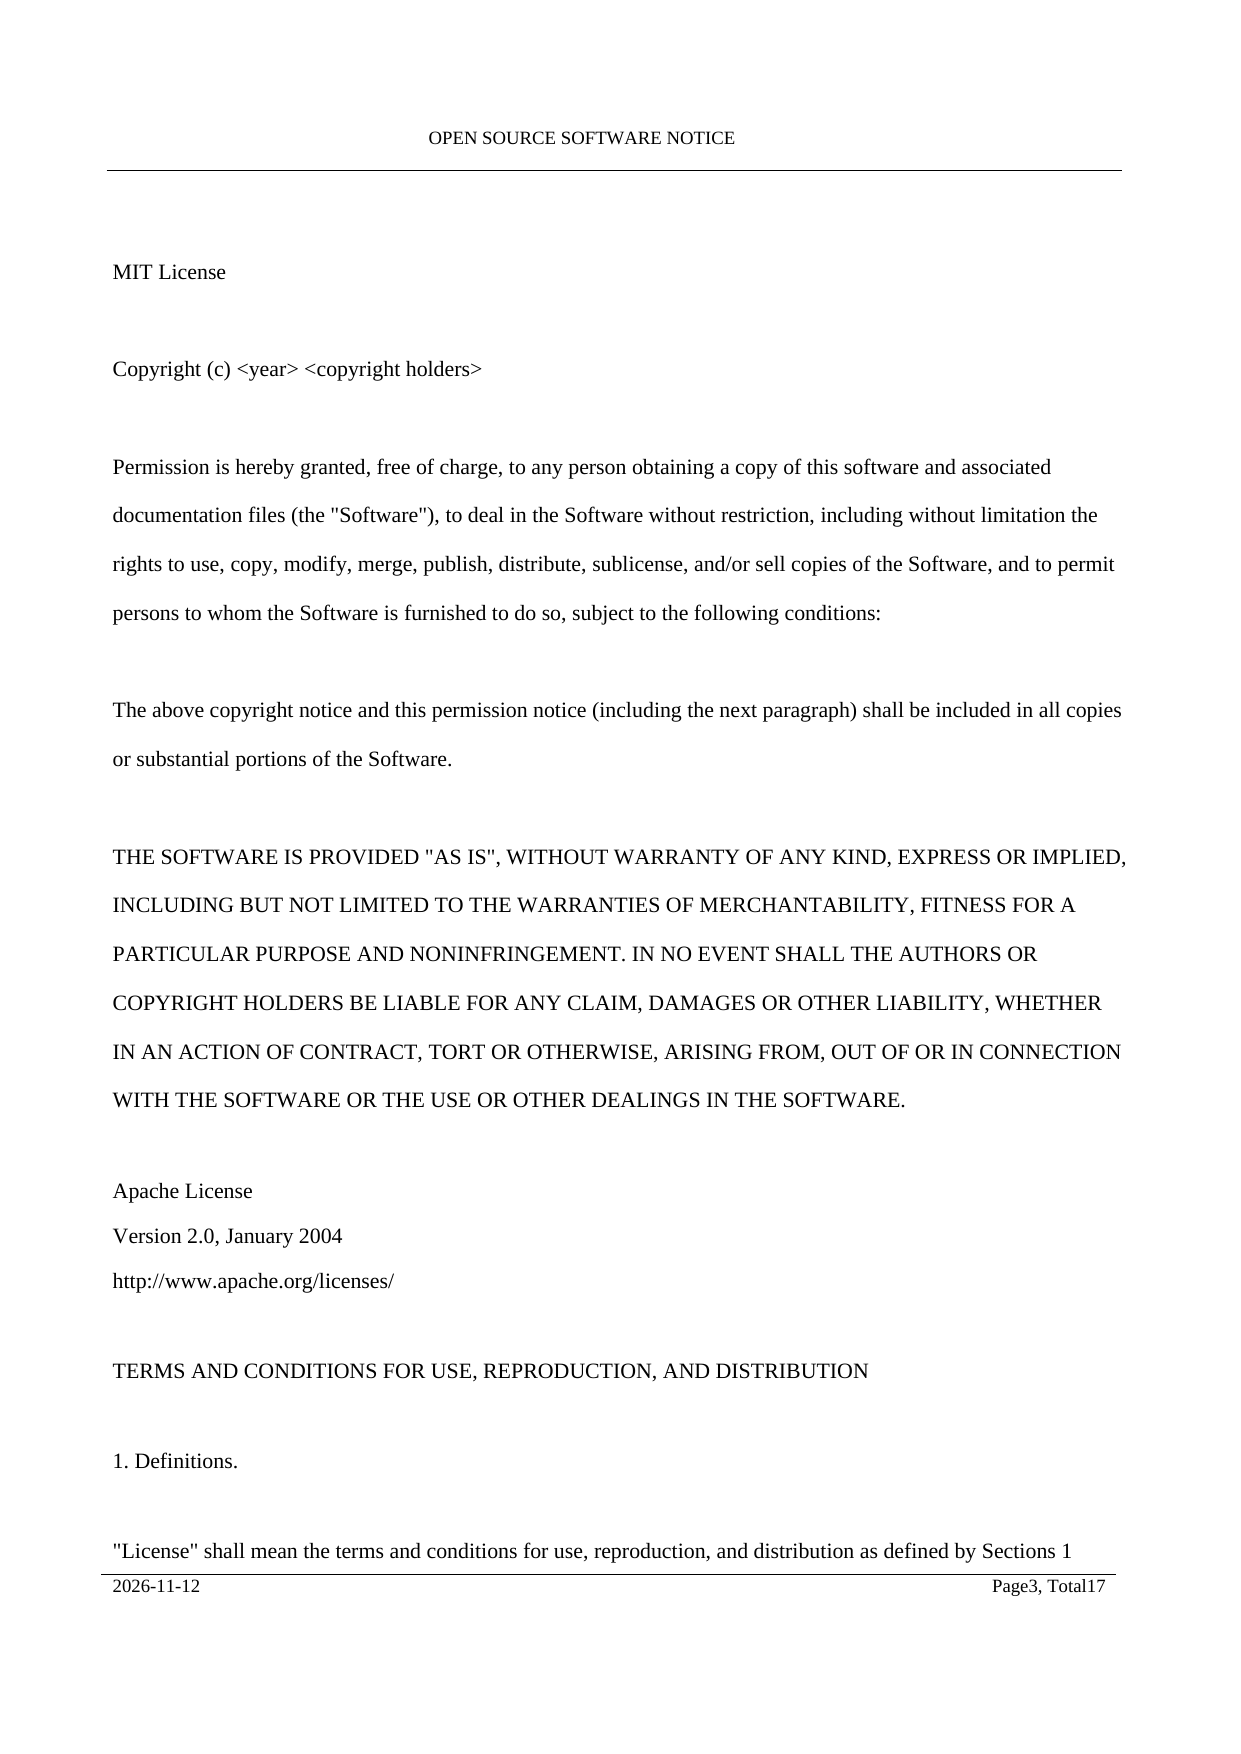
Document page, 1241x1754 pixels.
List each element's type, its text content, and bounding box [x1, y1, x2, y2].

text Apache License [112, 1174, 1128, 1207]
text http://www.apache.org/licenses/ [112, 1264, 1128, 1297]
text TERMS AND CONDITIONS FOR USE, REPRODUCTION, AND DISTRIBUTION [112, 1354, 1128, 1387]
text Version 2.0, January 2004 [112, 1219, 1128, 1252]
text 1. Definitions. [112, 1445, 1128, 1477]
text MIT License Copyright (c) <year> <copyright holders> Permission is hereby granted, free of charge, to any person obtaining a copy of this software and associated documentation files (the "Software"), to deal in the Software without restriction, including without limitation the rights to use, copy, modify, merge, publish, distribute, sublicense, and/or sell copies of the Software, and to permit persons to whom the Software is furnished to do so, subject to the following conditions: The above copyright notice and this permission notice (including the next paragraph) shall be included in all copies or substantial portions of the Software. THE SOFTWARE IS PROVIDED "AS IS", WITHOUT WARRANTY OF ANY KIND, EXPRESS OR IMPLIED, INCLUDING BUT NOT LIMITED TO THE WARRANTIES OF MERCHANTABILITY, FITNESS FOR A PARTICULAR PURPOSE AND NONINFRINGEMENT. IN NO EVENT SHALL THE AUTHORS OR COPYRIGHT HOLDERS BE LIABLE FOR ANY CLAIM, DAMAGES OR OTHER LIABILITY, WHETHER IN AN ACTION OF CONTRACT, TORT OR OTHERWISE, ARISING FROM, OUT OF OR IN CONNECTION WITH THE SOFTWARE OR THE USE OR OTHER DEALINGS IN THE SOFTWARE. [112, 206, 1128, 1116]
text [112, 1535, 1128, 1567]
